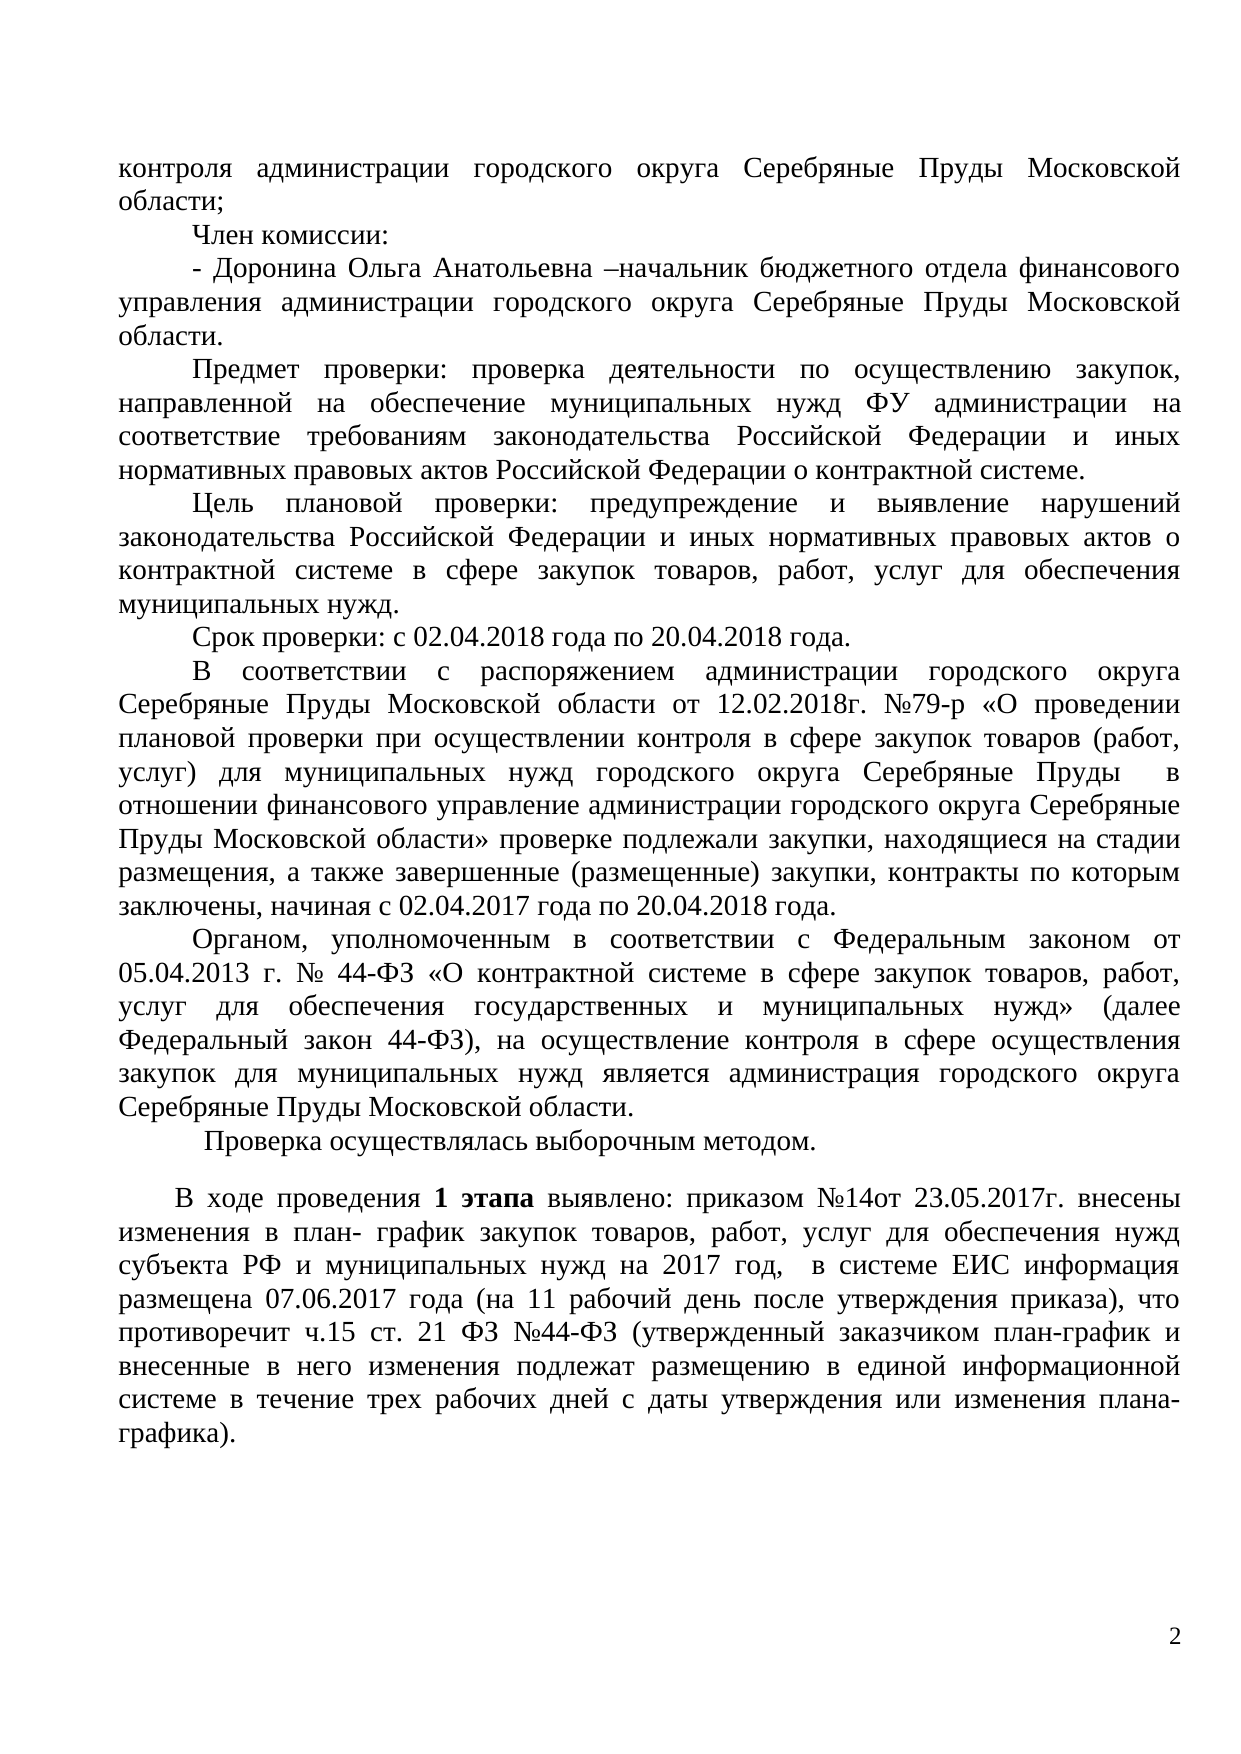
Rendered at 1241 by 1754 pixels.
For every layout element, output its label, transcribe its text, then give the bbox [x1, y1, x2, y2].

text Срок проверки: с 02.04.2018 года по 20.04.2018 года. [118, 619, 1181, 653]
text В соответствии с распоряжением администрации городского округа Серебряные Пруды Московской области от 12.02.2018г. №79-р «О проведении плановой проверки при осуществлении контроля в сфере закупок товаров (работ, услуг) для муниципальных нужд городского округа Серебряные Пруды в отношении финансового управление администрации городского округа Серебряные Пруды Московской области» проверке подлежали закупки, находящиеся на стадии размещения, а также завершенные (размещенные) закупки, контракты по которым заключены, начиная с 02.04.2017 года по 20.04.2018 года. [118, 653, 1181, 921]
text Проверка осуществлялась выборочным методом. [118, 1123, 1181, 1156]
text В ходе проведения 1 этапа выявлено: приказом №14от 23.05.2017г. внесены изменения в план- график закупок товаров, работ, услуг для обеспечения нужд субъекта РФ и муниципальных нужд на 2017 год, в системе ЕИС информация размещена 07.06.2017 года (на 11 рабочий день после утверждения приказа), что противоречит ч.15 ст. 21 ФЗ №44-ФЗ (утвержденный заказчиком план-график и внесенные в него изменения подлежат размещению в единой информационной системе в течение трех рабочих дней с даты утверждения или изменения плана-графика). [118, 1180, 1181, 1448]
text Органом, уполномоченным в соответствии с Федеральным законом от 05.04.2013 г. № 44-ФЗ «О контрактной системе в сфере закупок товаров, работ, услуг для обеспечения государственных и муниципальных нужд» (далее Федеральный закон 44-ФЗ), на осуществление контроля в сфере осуществления закупок для муниципальных нужд является администрация городского округа Серебряные Пруды Московской области. [118, 921, 1181, 1123]
text - Доронина Ольга Анатольевна –начальник бюджетного отдела финансового управления администрации городского округа Серебряные Пруды Московской области. [118, 251, 1181, 351]
text Цель плановой проверки: предупреждение и выявление нарушений законодательства Российской Федерации и иных нормативных правовых актов о контрактной системе в сфере закупок товаров, работ, услуг для обеспечения муниципальных нужд. [118, 485, 1181, 619]
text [118, 150, 1181, 217]
text Член комиссии: [118, 217, 1181, 251]
text Предмет проверки: проверка деятельности по осуществлению закупок, направленной на обеспечение муниципальных нужд ФУ администрации на соответствие требованиям законодательства Российской Федерации и иных нормативных правовых актов Российской Федерации о контрактной системе. [118, 351, 1181, 485]
